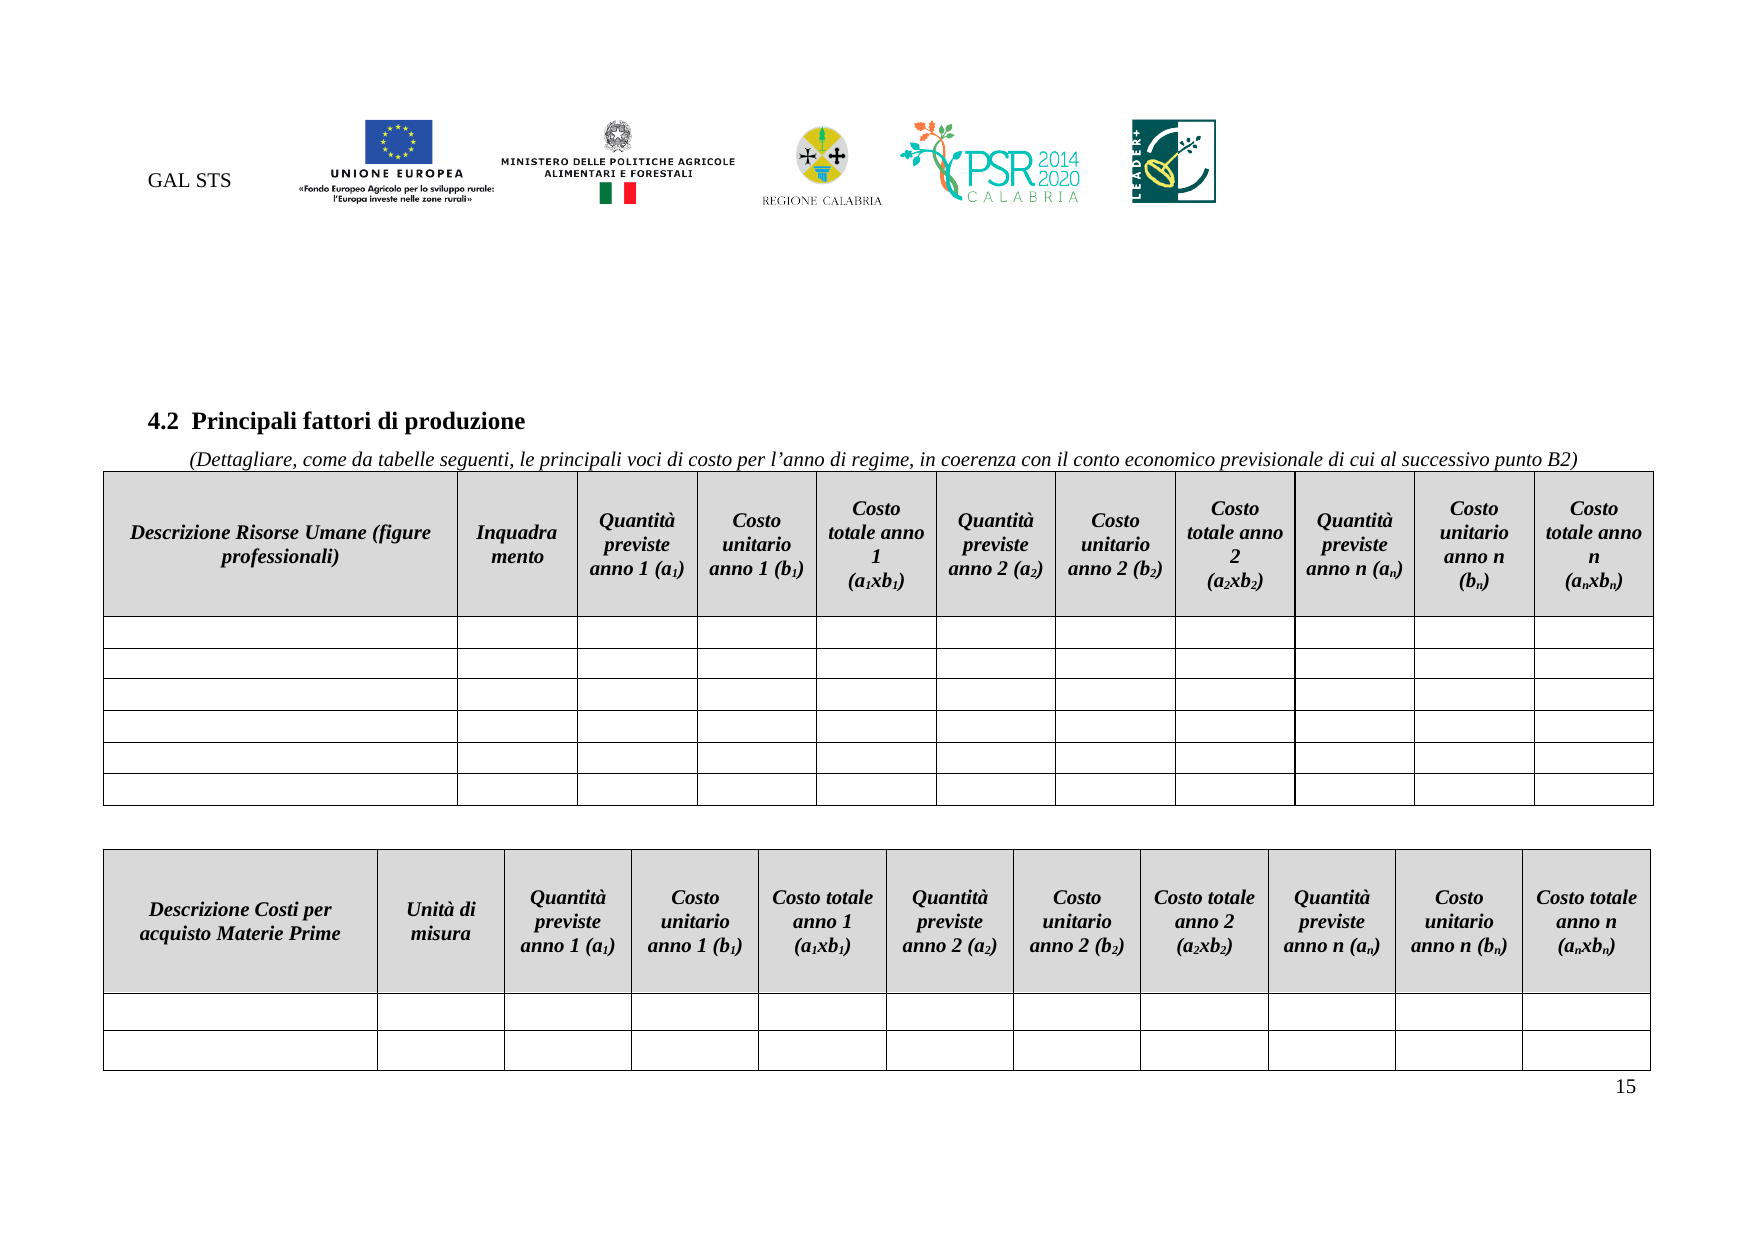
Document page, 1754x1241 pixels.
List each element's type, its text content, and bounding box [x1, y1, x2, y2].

table_cell [937, 743, 1055, 772]
table_cell [698, 774, 816, 804]
table_cell [1056, 649, 1175, 678]
table_cell [1056, 617, 1175, 648]
table_cell [817, 774, 936, 804]
table_header Quantità previste anno 2 (a2) [937, 472, 1055, 616]
table_cell [817, 711, 936, 742]
text (Dettagliare, come da tabelle seguenti, le principali voci di costo per l’anno di regime, in coerenza con il conto economico previsionale di cui al successivo punto B2) [148, 447, 1601, 471]
table_header Costo totale anno n (anxbn) [1523, 850, 1650, 992]
table_cell [887, 994, 1013, 1030]
table_cell [104, 711, 457, 742]
table_cell [632, 994, 758, 1030]
table_header Costo unitario anno 2 (b2) [1014, 850, 1140, 992]
table_cell [1296, 679, 1414, 710]
table_cell [458, 617, 577, 648]
table_cell [578, 711, 697, 742]
table_cell [458, 743, 577, 772]
table_cell [378, 1031, 504, 1070]
table_cell [698, 617, 816, 648]
table_cell [104, 679, 457, 710]
table_cell [937, 679, 1055, 710]
table_cell [1523, 994, 1650, 1030]
table_cell [578, 649, 697, 678]
table_cell [1141, 994, 1268, 1030]
table_cell [1296, 617, 1414, 648]
table_cell [632, 1031, 758, 1070]
table_header Quantità previste anno 1 (a1) [505, 850, 631, 992]
table_cell [578, 679, 697, 710]
table_header Costo unitario anno 1 (b1) [632, 850, 758, 992]
table_cell [1176, 774, 1294, 804]
table_cell [1296, 774, 1414, 804]
table_cell [1269, 994, 1395, 1030]
table_cell [937, 711, 1055, 742]
table_header Descrizione Costi per acquisto Materie Prime [104, 850, 377, 992]
table_cell [1056, 711, 1175, 742]
table_cell [505, 994, 631, 1030]
table_header Costo totale anno 2 (a2xb2) [1141, 850, 1268, 992]
table_cell [817, 679, 936, 710]
table_header Costo totale anno 1 (a1xb1) [759, 850, 886, 992]
table_cell [1296, 743, 1414, 772]
table_header Quantità previste anno 1 (a1) [578, 472, 697, 616]
table_cell [1176, 649, 1294, 678]
table_cell [1535, 617, 1653, 648]
table_header Unità di misura [378, 850, 504, 992]
table_cell [1535, 649, 1653, 678]
table_cell [104, 774, 457, 804]
table_cell [104, 649, 457, 678]
table_cell [458, 774, 577, 804]
table_cell [817, 649, 936, 678]
table_header Costo totale anno 1 (a1xb1) [817, 472, 936, 616]
table_cell [458, 711, 577, 742]
table_cell [937, 774, 1055, 804]
table_cell [1535, 679, 1653, 710]
table_header Descrizione Risorse Umane (figure professionali) [104, 472, 457, 616]
table_cell [1056, 743, 1175, 772]
table_header Quantità previste anno n (an) [1269, 850, 1395, 992]
table_header Costo unitario anno 2 (b2) [1056, 472, 1175, 616]
table_cell [505, 1031, 631, 1070]
table_cell [759, 994, 886, 1030]
table_cell [1396, 994, 1522, 1030]
table_cell [1415, 679, 1534, 710]
table_cell [887, 1031, 1013, 1070]
table_header Costo unitario anno 1 (b1) [698, 472, 816, 616]
table_cell [458, 649, 577, 678]
text 4.2 Principali fattori di produzione [148, 406, 1636, 435]
table_cell [578, 774, 697, 804]
table_header Quantità previste anno 2 (a2) [887, 850, 1013, 992]
table_cell [578, 617, 697, 648]
table_cell [1415, 711, 1534, 742]
table_cell [1141, 1031, 1268, 1070]
table_cell [698, 711, 816, 742]
table_cell [1176, 679, 1294, 710]
table_cell [817, 617, 936, 648]
table_cell [698, 679, 816, 710]
table_cell [1176, 711, 1294, 742]
table_header Inquadramento [458, 472, 577, 616]
table_cell [104, 743, 457, 772]
table_cell [1415, 617, 1534, 648]
table_cell [1296, 649, 1414, 678]
table_cell [759, 1031, 886, 1070]
table_cell [1415, 774, 1534, 804]
table_cell [1176, 617, 1294, 648]
table_cell [458, 679, 577, 710]
table_cell [578, 743, 697, 772]
table_cell [1535, 711, 1653, 742]
table_cell [1014, 1031, 1140, 1070]
table_cell [937, 617, 1055, 648]
table_header Costo totale anno 2 (a2xb2) [1176, 472, 1294, 616]
table_cell [698, 649, 816, 678]
table_cell [1296, 711, 1414, 742]
table_cell [1269, 1031, 1395, 1070]
table_cell [1535, 774, 1653, 804]
picture [256, 89, 1259, 239]
table_cell [1056, 774, 1175, 804]
table_header Quantità previste anno n (an) [1296, 472, 1414, 616]
table_cell [378, 994, 504, 1030]
table_cell [937, 649, 1055, 678]
table_cell [104, 617, 457, 648]
table_cell [1523, 1031, 1650, 1070]
table_cell [1415, 743, 1534, 772]
table_cell [1396, 1031, 1522, 1070]
table_cell [1014, 994, 1140, 1030]
table_cell [1415, 649, 1534, 678]
table_cell [1535, 743, 1653, 772]
table_cell [104, 1031, 377, 1070]
table_header Costo unitario anno n (bn) [1415, 472, 1534, 616]
table_cell [817, 743, 936, 772]
table_cell [1056, 679, 1175, 710]
table_cell [1176, 743, 1294, 772]
table_header Costo totale anno n (anxbn) [1535, 472, 1653, 616]
table_cell [104, 994, 377, 1030]
table_cell [698, 743, 816, 772]
table_header Costo unitario anno n (bn) [1396, 850, 1522, 992]
